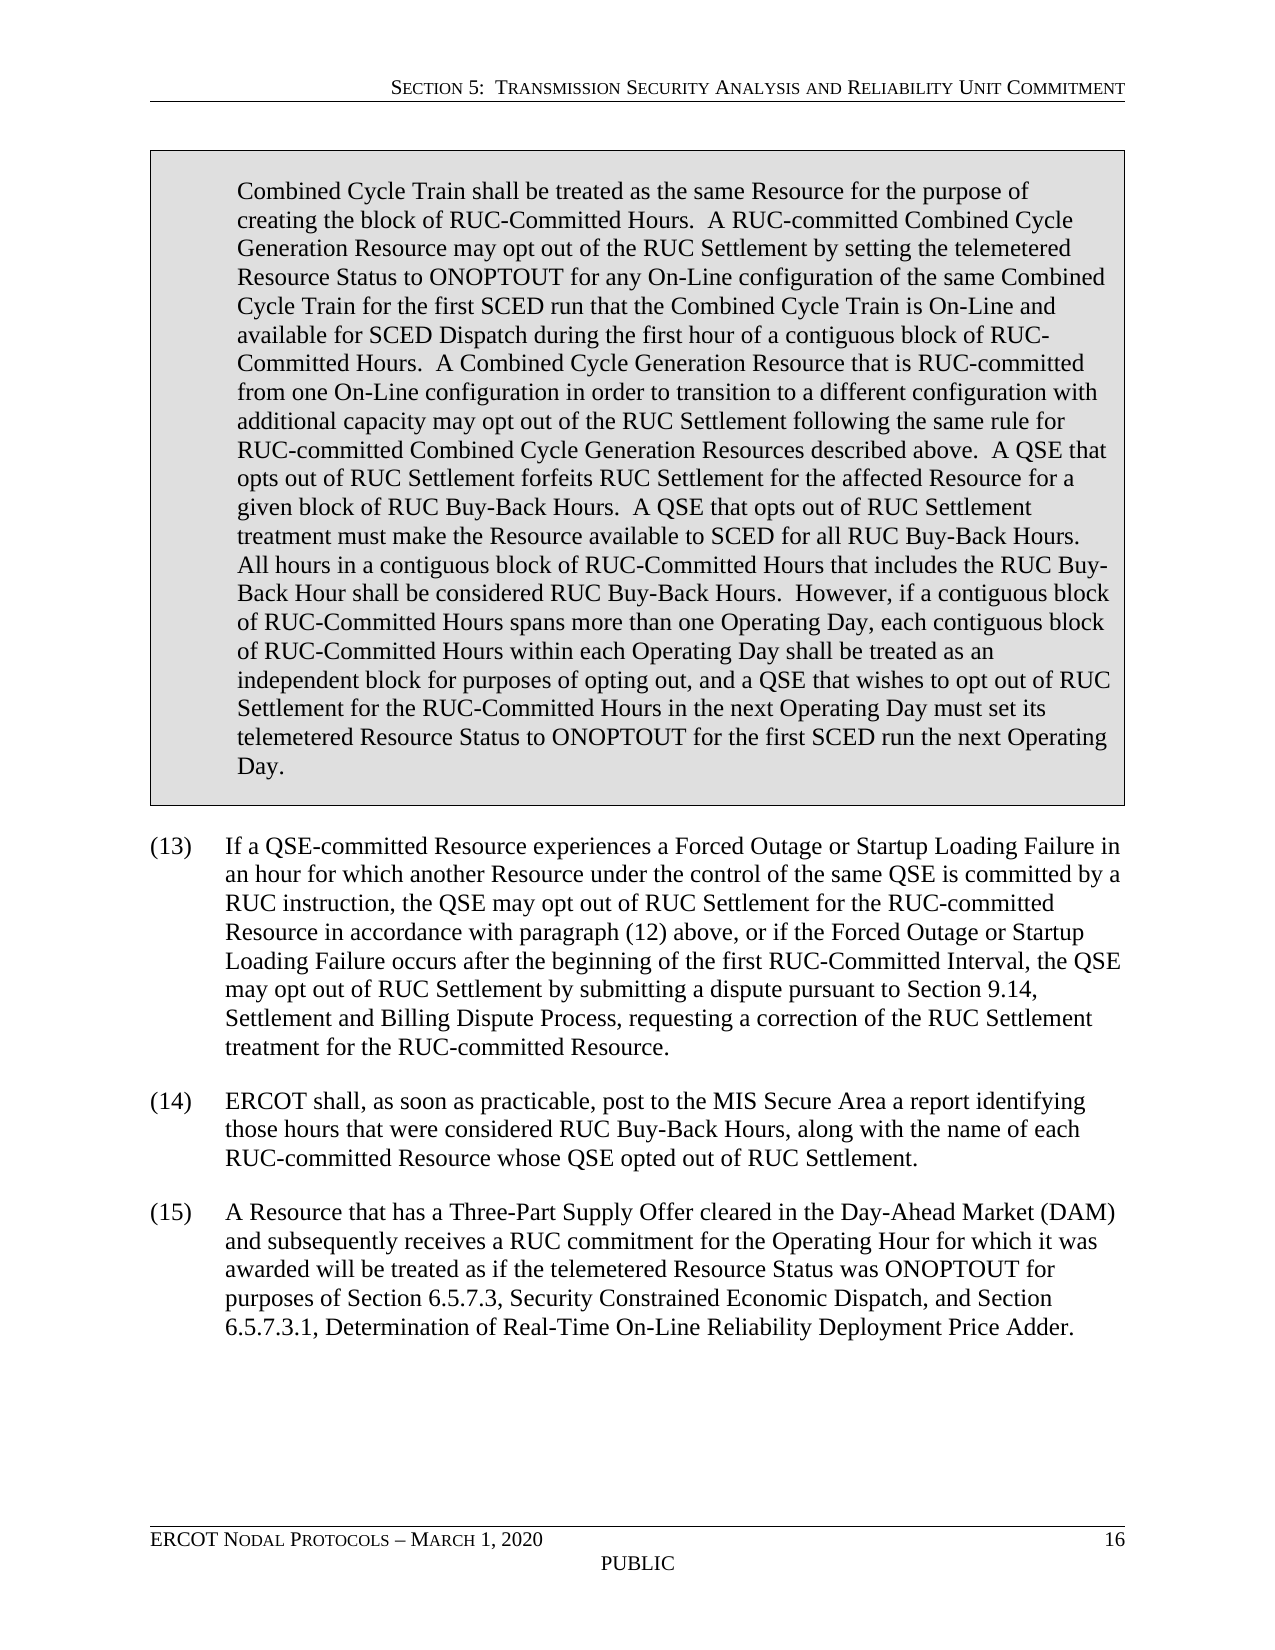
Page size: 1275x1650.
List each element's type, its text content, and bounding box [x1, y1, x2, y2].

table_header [151, 151, 1124, 805]
text (13) If a QSE-committed Resource experiences a Forced Outage or Startup Loading Failure in an hour for which another Resource under the control of the same QSE is committed by a RUC instruction, the QSE may opt out of RUC Settlement for the RUC-committed Resource in accordance with paragraph (12) above, or if the Forced Outage or Startup Loading Failure occurs after the beginning of the first RUC-Committed Interval, the QSE may opt out of RUC Settlement by submitting a dispute pursuant to Section 9.14, Settlement and Billing Dispute Process, requesting a correction of the RUC Settlement treatment for the RUC-committed Resource. [150, 831, 1125, 1061]
text (14) ERCOT shall, as soon as practicable, post to the MIS Secure Area a report identifying those hours that were considered RUC Buy-Back Hours, along with the name of each RUC-committed Resource whose QSE opted out of RUC Settlement. [150, 1086, 1125, 1172]
text (15) A Resource that has a Three-Part Supply Offer cleared in the Day-Ahead Market (DAM) and subsequently receives a RUC commitment for the Operating Hour for which it was awarded will be treated as if the telemetered Resource Status was ONOPTOUT for purposes of Section 6.5.7.3, Security Constrained Economic Dispatch, and Section 6.5.7.3.1, Determination of Real-Time On-Line Reliability Deployment Price Adder. [150, 1197, 1125, 1341]
